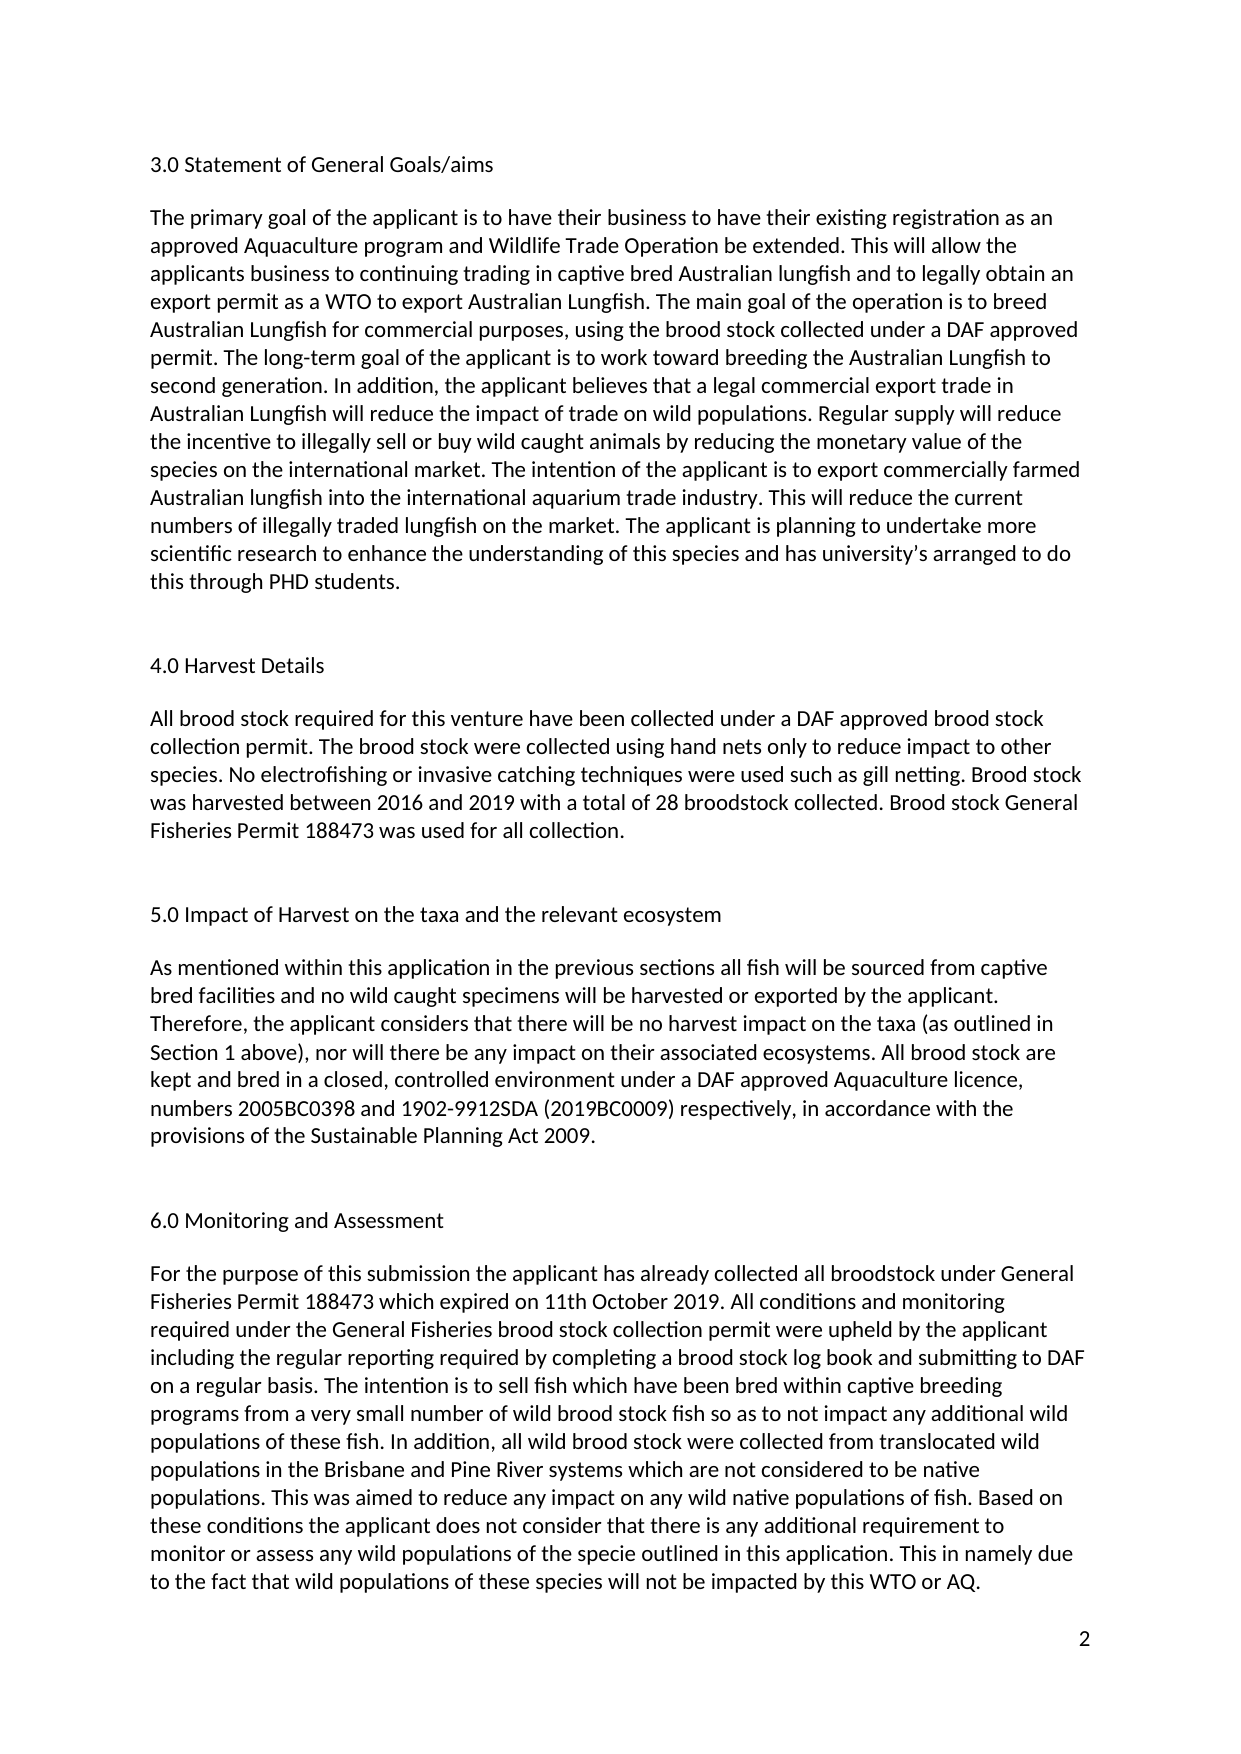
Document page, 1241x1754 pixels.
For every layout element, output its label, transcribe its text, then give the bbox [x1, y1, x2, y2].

text collection permit. The brood stock were collected using hand nets only to reduce impact to other [150, 732, 1090, 760]
text applicants business to continuing trading in captive bred Australian lungfish and to legally obtain an [150, 259, 1090, 287]
text 4.0 Harvest Details [150, 651, 1090, 679]
text Fisheries Permit 188473 which expired on 11th October 2019. All conditions and monitoring required under the General Fisheries brood stock collection permit were upheld by the applicant including the regular reporting required by completing a brood stock log book and submitting to DAF on a regular basis. The intention is to sell fish which have been bred within captive breeding programs from a very small number of wild brood stock fish so as to not impact any additional wild populations of these fish. In addition, all wild brood stock were collected from translocated wild populations in the Brisbane and Pine River systems which are not considered to be native populations. This was aimed to reduce any impact on any wild native populations of fish. Based on these conditions the applicant does not consider that there is any additional requirement to [150, 1287, 1090, 1539]
text The primary goal of the applicant is to have their business to have their existing registration as an [150, 203, 1090, 231]
text Australian Lungfish for commercial purposes, using the brood stock collected under a DAF approved [150, 315, 1090, 343]
text monitor or assess any wild populations of the specie outlined in this application. This in namely due to the fact that wild populations of these species will not be impacted by this WTO or AQ. [150, 1539, 1090, 1595]
text species. No electrofishing or invasive catching techniques were used such as gill netting. Brood stock [150, 760, 1090, 788]
text approved Aquaculture program and Wildlife Trade Operation be extended. This will allow the [150, 231, 1090, 259]
text second generation. In addition, the applicant believes that a legal commercial export trade in [150, 371, 1090, 399]
text permit. The long-term goal of the applicant is to work toward breeding the Australian Lungfish to [150, 343, 1090, 371]
text For the purpose of this submission the applicant has already collected all broodstock under General [150, 1259, 1090, 1287]
text was harvested between 2016 and 2019 with a total of 28 broodstock collected. Brood stock General [150, 788, 1090, 816]
text 3.0 Statement of General Goals/aims [150, 150, 1090, 178]
text 6.0 Monitoring and Assessment [150, 1206, 1090, 1234]
text 5.0 Impact of Harvest on the taxa and the relevant ecosystem [150, 901, 1090, 928]
text Australian Lungfish will reduce the impact of trade on wild populations. Regular supply will reduce the incentive to illegally sell or buy wild caught animals by reducing the monetary value of the species on the international market. The intention of the applicant is to export commercially farmed Australian lungfish into the international aquarium trade industry. This will reduce the current numbers of illegally traded lungfish on the market. The applicant is planning to undertake more scientific research to enhance the understanding of this species and has university’s arranged to do this through PHD students. [150, 399, 1090, 595]
text export permit as a WTO to export Australian Lungfish. The main goal of the operation is to breed [150, 287, 1090, 315]
text As mentioned within this application in the previous sections all fish will be sourced from captive bred facilities and no wild caught specimens will be harvested or exported by the applicant. Therefore, the applicant considers that there will be no harvest impact on the taxa (as outlined in Section 1 above), nor will there be any impact on their associated ecosystems. All brood stock are kept and bred in a closed, controlled environment under a DAF approved Aquaculture licence, numbers 2005BC0398 and 1902-9912SDA (2019BC0009) respectively, in accordance with the provisions of the Sustainable Planning Act 2009. [150, 953, 1090, 1150]
text All brood stock required for this venture have been collected under a DAF approved brood stock [150, 704, 1090, 732]
text Fisheries Permit 188473 was used for all collection. [150, 816, 1090, 844]
